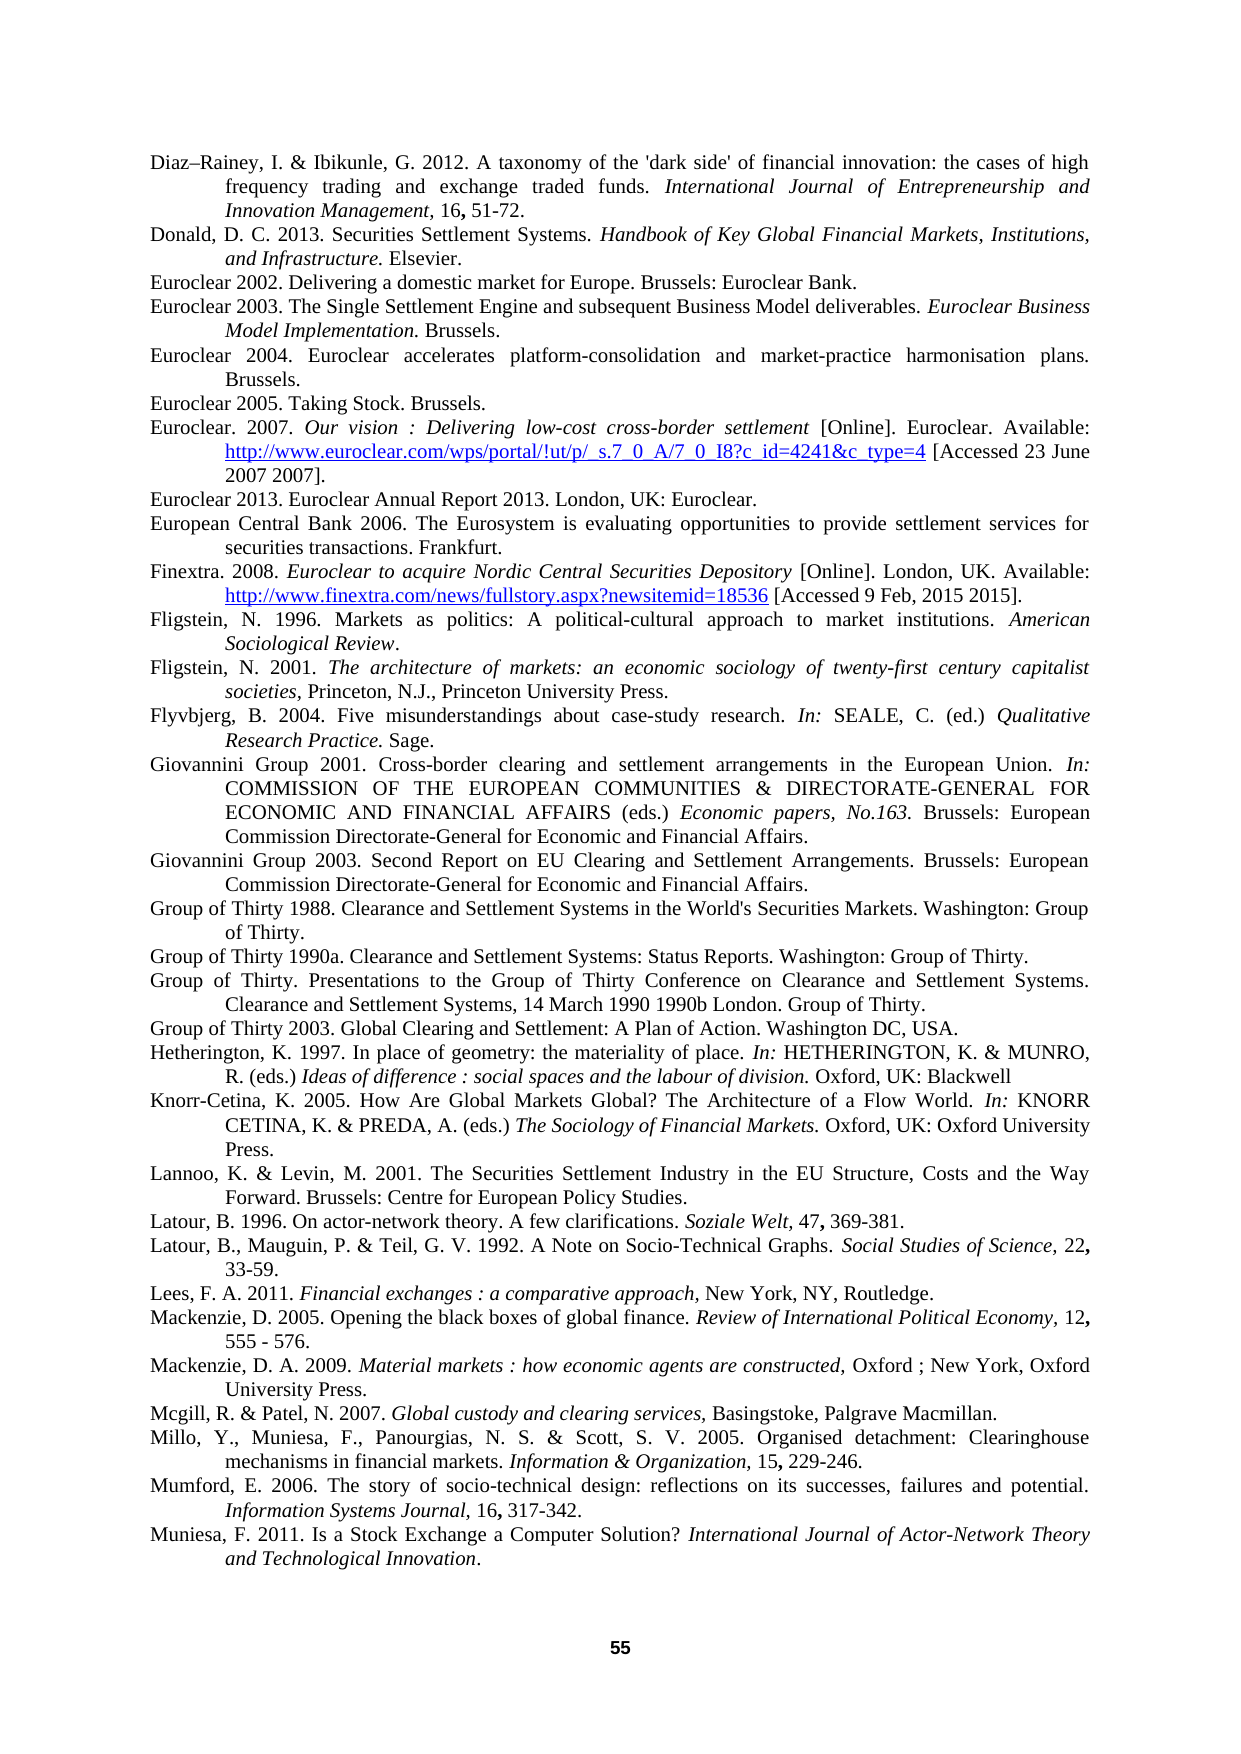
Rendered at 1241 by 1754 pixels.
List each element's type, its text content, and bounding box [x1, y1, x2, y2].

text Muniesa, F. 2011. Is a Stock Exchange a Computer Solution? International Journal of Actor-Network Theory and Technological Innovation. [150, 1522, 1090, 1570]
text Group of Thirty 1988. Clearance and Settlement Systems in the World's Securities Markets. Washington: Group of Thirty. [150, 896, 1090, 944]
text Fligstein, N. 2001. The architecture of markets: an economic sociology of twenty-first century capitalist societies, Princeton, N.J., Princeton University Press. [150, 655, 1090, 703]
text Euroclear. 2007. Our vision : Delivering low-cost cross-border settlement [Online]. Euroclear. Available: http://www.euroclear.com/wps/portal/!ut/p/_s.7_0_A/7_0_I8?c_id=4241&c_type=4 [Accessed 23 June 2007 2007]. [150, 415, 1090, 487]
text Group of Thirty 1990a. Clearance and Settlement Systems: Status Reports. Washington: Group of Thirty. [150, 944, 1090, 968]
text Lees, F. A. 2011. Financial exchanges : a comparative approach, New York, NY, Routledge. [150, 1281, 1090, 1305]
text Giovannini Group 2001. Cross-border clearing and settlement arrangements in the European Union. In: COMMISSION OF THE EUROPEAN COMMUNITIES & DIRECTORATE-GENERAL FOR ECONOMIC AND FINANCIAL AFFAIRS (eds.) Economic papers, No.163. Brussels: European Commission Directorate-General for Economic and Financial Affairs. [150, 752, 1090, 848]
text Mcgill, R. & Patel, N. 2007. Global custody and clearing services, Basingstoke, Palgrave Macmillan. [150, 1401, 1090, 1425]
text Donald, D. C. 2013. Securities Settlement Systems. Handbook of Key Global Financial Markets, Institutions, and Infrastructure. Elsevier. [150, 222, 1090, 270]
text Latour, B., Mauguin, P. & Teil, G. V. 1992. A Note on Socio-Technical Graphs. Social Studies of Science, 22, 33-59. [150, 1233, 1090, 1281]
text Euroclear 2003. The Single Settlement Engine and subsequent Business Model deliverables. Euroclear Business Model Implementation. Brussels. [150, 294, 1090, 342]
text Group of Thirty 2003. Global Clearing and Settlement: A Plan of Action. Washington DC, USA. [150, 1016, 1090, 1040]
text Knorr-Cetina, K. 2005. How Are Global Markets Global? The Architecture of a Flow World. In: KNORR CETINA, K. & PREDA, A. (eds.) The Sociology of Financial Markets. Oxford, UK: Oxford University Press. [150, 1088, 1090, 1161]
text Millo, Y., Muniesa, F., Panourgias, N. S. & Scott, S. V. 2005. Organised detachment: Clearinghouse mechanisms in financial markets. Information & Organization, 15, 229-246. [150, 1425, 1090, 1473]
text Group of Thirty. Presentations to the Group of Thirty Conference on Clearance and Settlement Systems. Clearance and Settlement Systems, 14 March 1990 1990b London. Group of Thirty. [150, 968, 1090, 1016]
text Hetherington, K. 1997. In place of geometry: the materiality of place. In: HETHERINGTON, K. & MUNRO, R. (eds.) Ideas of difference : social spaces and the labour of division. Oxford, UK: Blackwell [150, 1040, 1090, 1088]
text Lannoo, K. & Levin, M. 2001. The Securities Settlement Industry in the EU Structure, Costs and the Way Forward. Brussels: Centre for European Policy Studies. [150, 1161, 1090, 1209]
text Finextra. 2008. Euroclear to acquire Nordic Central Securities Depository [Online]. London, UK. Available: http://www.finextra.com/news/fullstory.aspx?newsitemid=18536 [Accessed 9 Feb, 2015 2015]. [150, 559, 1090, 607]
text Mackenzie, D. A. 2009. Material markets : how economic agents are constructed, Oxford ; New York, Oxford University Press. [150, 1353, 1090, 1401]
text Mumford, E. 2006. The story of socio-technical design: reflections on its successes, failures and potential. Information Systems Journal, 16, 317-342. [150, 1473, 1090, 1522]
text Latour, B. 1996. On actor-network theory. A few clarifications. Soziale Welt, 47, 369-381. [150, 1209, 1090, 1233]
text Mackenzie, D. 2005. Opening the black boxes of global finance. Review of International Political Economy, 12, 555 - 576. [150, 1305, 1090, 1353]
text Diaz–Rainey, I. & Ibikunle, G. 2012. A taxonomy of the 'dark side' of financial innovation: the cases of high frequency trading and exchange traded funds. International Journal of Entrepreneurship and Innovation Management, 16, 51-72. [150, 150, 1090, 222]
text Fligstein, N. 1996. Markets as politics: A political-cultural approach to market institutions. American Sociological Review. [150, 607, 1090, 655]
text Euroclear 2004. Euroclear accelerates platform-consolidation and market-practice harmonisation plans. Brussels. [150, 342, 1090, 391]
text Giovannini Group 2003. Second Report on EU Clearing and Settlement Arrangements. Brussels: European Commission Directorate-General for Economic and Financial Affairs. [150, 848, 1090, 896]
text Euroclear 2005. Taking Stock. Brussels. [150, 391, 1090, 415]
text Euroclear 2002. Delivering a domestic market for Europe. Brussels: Euroclear Bank. [150, 270, 1090, 294]
text Flyvbjerg, B. 2004. Five misunderstandings about case-study research. In: SEALE, C. (ed.) Qualitative Research Practice. Sage. [150, 703, 1090, 752]
text European Central Bank 2006. The Eurosystem is evaluating opportunities to provide settlement services for securities transactions. Frankfurt. [150, 511, 1090, 559]
text Euroclear 2013. Euroclear Annual Report 2013. London, UK: Euroclear. [150, 487, 1090, 511]
